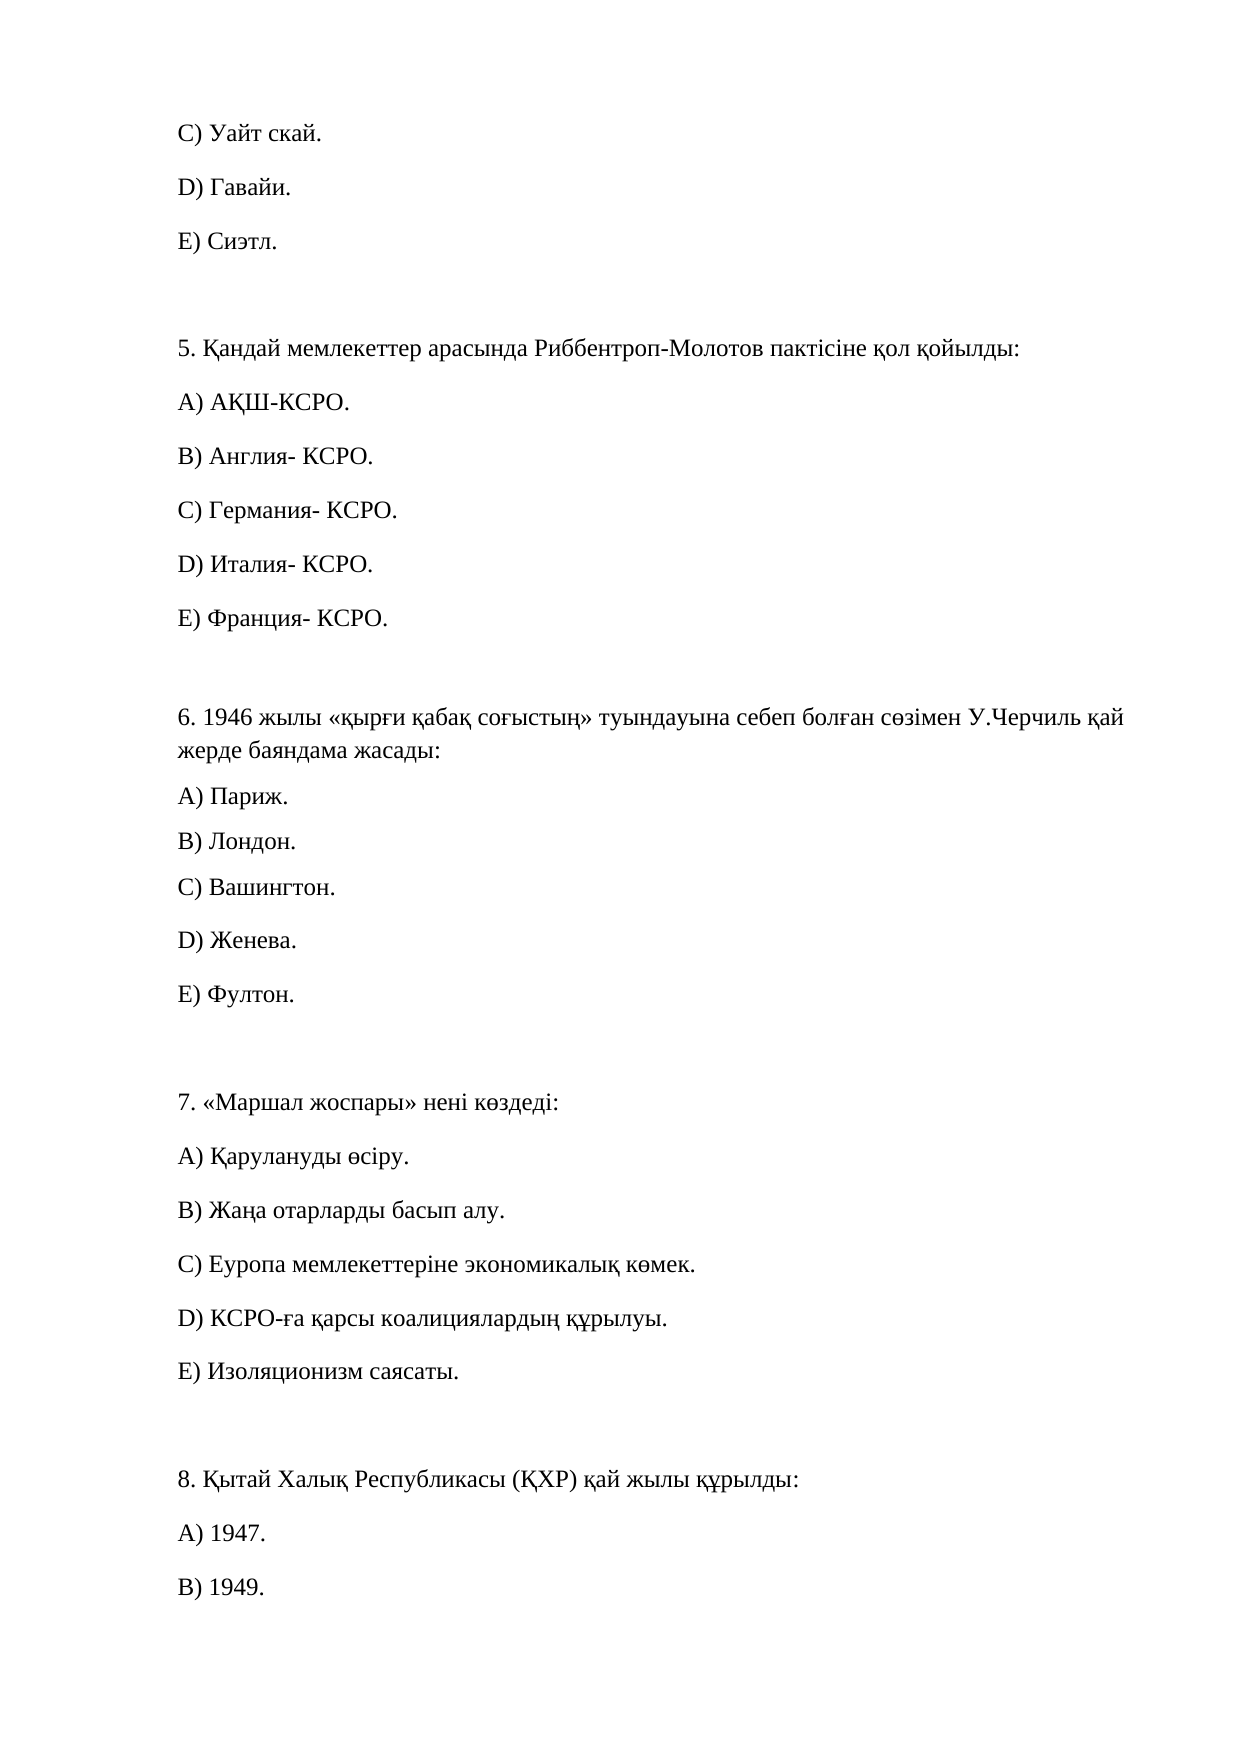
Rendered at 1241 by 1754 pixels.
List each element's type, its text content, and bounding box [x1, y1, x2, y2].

text B) Лондон. [177, 826, 1152, 855]
text 7. «Маршал жоспары» нені көздеді: [177, 1087, 1152, 1116]
text C) Уайт скай. [177, 118, 1152, 147]
text 8. Қытай Халық Республикасы (ҚХР) қай жылы құрылды: [177, 1464, 1152, 1493]
text E) Сиэтл. [177, 226, 1152, 254]
text A) АҚШ-КСРО. [177, 387, 1152, 416]
text D) Женева. [177, 926, 1152, 954]
text E) Фултон. [177, 979, 1152, 1008]
text C) Германия- КСРО. [177, 495, 1152, 524]
text C) Еуропа мемлекеттеріне экономикалық көмек. [177, 1249, 1152, 1277]
text E) Изоляционизм саясаты. [177, 1356, 1152, 1385]
text E) Франция- КСРО. [177, 603, 1152, 632]
text 6. 1946 жылы «қырғи қабақ соғыстың» туындауына себеп болған сөзімен У.Черчиль қай жерде баяндама жасады: [177, 702, 1152, 764]
text D) Гавайи. [177, 172, 1152, 201]
text C) Вашингтон. [177, 872, 1152, 901]
text D) КСРО-ға қарсы коалициялардың құрылуы. [177, 1303, 1152, 1331]
text B) Жаңа отарларды басып алу. [177, 1195, 1152, 1224]
text D) Италия- КСРО. [177, 549, 1152, 578]
text B) Англия- КСРО. [177, 441, 1152, 470]
text A) Париж. [177, 781, 1152, 809]
text A) Қарулануды өсіру. [177, 1141, 1152, 1170]
text A) 1947. [177, 1518, 1152, 1547]
text B) 1949. [177, 1572, 1152, 1601]
text 5. Қандай мемлекеттер арасында Риббентроп-Молотов пактісіне қол қойылды: [177, 333, 1152, 362]
